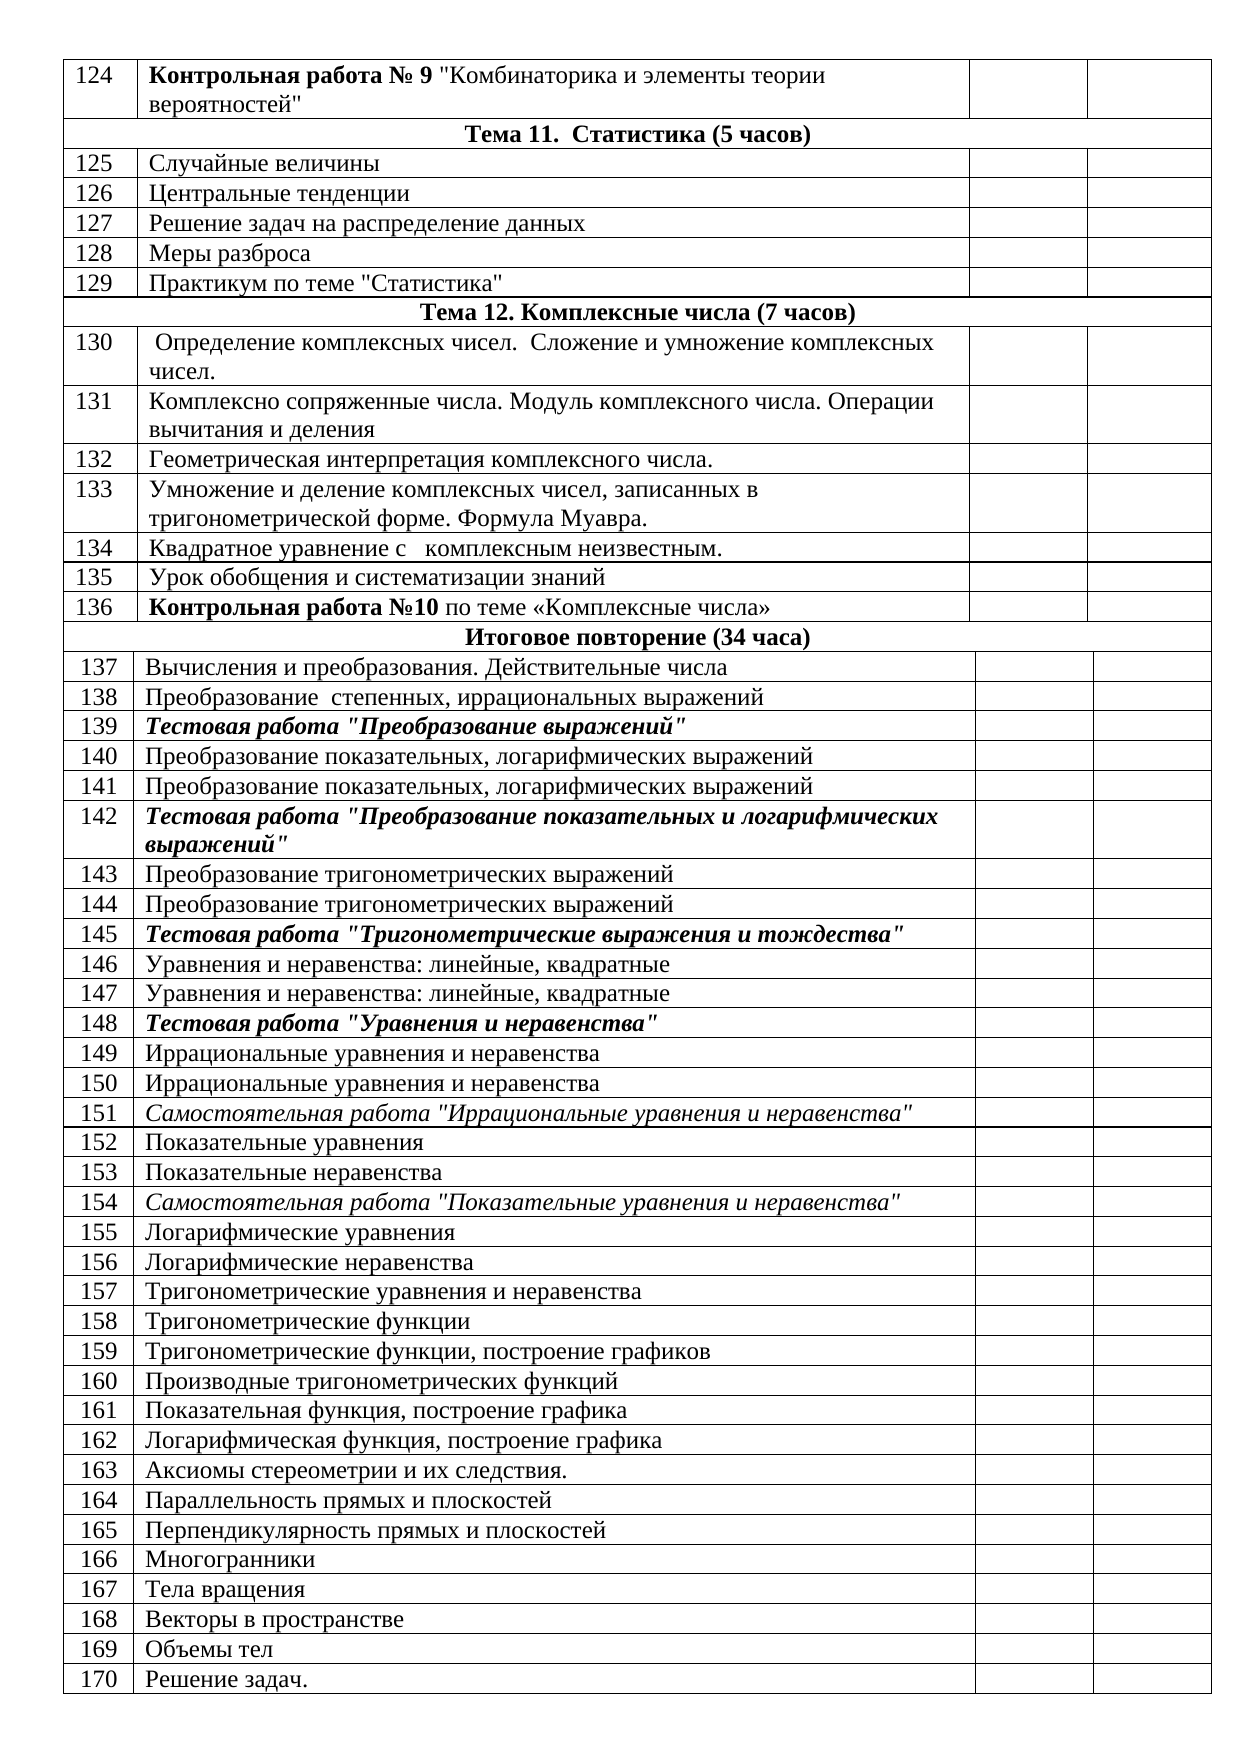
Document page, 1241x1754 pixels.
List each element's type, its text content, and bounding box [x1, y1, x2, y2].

table_cell Центральные тенденции [138, 178, 969, 207]
table_cell 165 [64, 1515, 133, 1543]
table_cell Умножение и деление комплексных чисел, записанных в тригонометрической форме. Формула Муавра. [138, 474, 969, 532]
table_cell [976, 1157, 1093, 1186]
table_cell 159 [64, 1336, 133, 1365]
table_cell Тестовая работа "Преобразование выражений" [134, 711, 975, 740]
table_cell Тестовая работа "Преобразование показательных и логарифмических выражений" [134, 801, 975, 858]
table_cell Тригонометрические функции, построение графиков [134, 1336, 975, 1365]
table_cell [976, 1574, 1093, 1603]
table_cell 170 [64, 1664, 133, 1692]
table_cell [976, 682, 1093, 710]
table_cell [1094, 711, 1211, 740]
table_cell 156 [64, 1247, 133, 1275]
table_cell Векторы в пространстве [134, 1604, 975, 1633]
table_cell [1088, 178, 1211, 207]
table_cell 138 [64, 682, 133, 710]
table_cell [1088, 149, 1211, 177]
table_cell [970, 208, 1087, 237]
table_cell Комплексно сопряженные числа. Модуль комплексного числа. Операции вычитания и деления [138, 386, 969, 443]
table_cell 145 [64, 919, 133, 948]
table_cell [1094, 1306, 1211, 1335]
table_cell Меры разброса [138, 238, 969, 267]
table_cell [1088, 533, 1211, 561]
table_cell Квадратное уравнение с комплексным неизвестным. [138, 533, 969, 561]
table_cell [976, 1008, 1093, 1037]
table_cell Тригонометрические уравнения и неравенства [134, 1276, 975, 1305]
table_cell Логарифмическая функция, построение графика [134, 1425, 975, 1454]
table_cell [1088, 444, 1211, 473]
table_cell [1094, 1485, 1211, 1514]
table_cell Самостоятельная работа "Иррациональные уравнения и неравенства" [134, 1098, 975, 1126]
table_cell [970, 444, 1087, 473]
table_cell Тела вращения [134, 1574, 975, 1603]
table_cell [976, 1455, 1093, 1484]
table_cell 140 [64, 741, 133, 770]
table_cell Аксиомы стереометрии и их следствия. [134, 1455, 975, 1484]
table_cell 166 [64, 1545, 133, 1573]
table_cell [970, 386, 1087, 443]
table_cell [1088, 592, 1211, 621]
table_cell Иррациональные уравнения и неравенства [134, 1038, 975, 1067]
table_cell Определение комплексных чисел. Сложение и умножение комплексных чисел. [138, 327, 969, 385]
table_cell Тригонометрические функции [134, 1306, 975, 1335]
table_cell [976, 1217, 1093, 1246]
table_cell 163 [64, 1455, 133, 1484]
table_cell [970, 592, 1087, 621]
table_cell Показательные неравенства [134, 1157, 975, 1186]
table_cell 155 [64, 1217, 133, 1246]
table_cell Иррациональные уравнения и неравенства [134, 1068, 975, 1097]
table_cell [1094, 1634, 1211, 1663]
table_cell 133 [64, 474, 137, 532]
table_cell [1094, 741, 1211, 770]
table_cell [1088, 60, 1211, 118]
table_cell Производные тригонометрических функций [134, 1366, 975, 1394]
table_cell 149 [64, 1038, 133, 1067]
table_cell [1094, 1664, 1211, 1692]
table_cell [1094, 949, 1211, 977]
table_cell [976, 1664, 1093, 1692]
table_cell [976, 949, 1093, 977]
table_cell 146 [64, 949, 133, 977]
table_cell 130 [64, 327, 137, 385]
table_cell Показательная функция, построение графика [134, 1396, 975, 1424]
table_cell [976, 1128, 1093, 1156]
table_cell 141 [64, 771, 133, 800]
table_cell Случайные величины [138, 149, 969, 177]
table_cell 135 [64, 563, 137, 591]
table_cell 134 [64, 533, 137, 561]
table_cell [1094, 979, 1211, 1007]
table_cell Геометрическая интерпретация комплексного числа. [138, 444, 969, 473]
table_cell [1094, 919, 1211, 948]
table_cell [1094, 1068, 1211, 1097]
table_cell [976, 979, 1093, 1007]
table_cell 151 [64, 1098, 133, 1126]
table_cell [1094, 889, 1211, 918]
table_cell 129 [64, 268, 137, 296]
table_cell [1094, 1247, 1211, 1275]
table_cell [1094, 859, 1211, 888]
table_cell [976, 1515, 1093, 1543]
table_cell [976, 1604, 1093, 1633]
table_cell Урок обобщения и систематизации знаний [138, 563, 969, 591]
table_cell [1088, 208, 1211, 237]
table_cell Решение задач на распределение данных [138, 208, 969, 237]
table_cell [976, 1545, 1093, 1573]
table_cell [1094, 801, 1211, 858]
table_cell [970, 238, 1087, 267]
table_cell Вычисления и преобразования. Действительные числа [134, 652, 975, 681]
table_cell Тема 12. Комплексные числа (7 часов) [64, 298, 1211, 326]
table_cell 150 [64, 1068, 133, 1097]
table_cell 139 [64, 711, 133, 740]
table_cell [976, 1366, 1093, 1394]
table_cell Преобразование степенных, иррациональных выражений [134, 682, 975, 710]
table_cell 154 [64, 1187, 133, 1216]
table_cell [1094, 771, 1211, 800]
table_cell Перпендикулярность прямых и плоскостей [134, 1515, 975, 1543]
table_cell Преобразование тригонометрических выражений [134, 859, 975, 888]
table_cell [976, 771, 1093, 800]
table_cell [976, 1425, 1093, 1454]
table_cell 132 [64, 444, 137, 473]
table_cell 142 [64, 801, 133, 858]
table_cell [976, 1306, 1093, 1335]
table_cell [976, 1187, 1093, 1216]
table_cell [1088, 563, 1211, 591]
table_cell 137 [64, 652, 133, 681]
table_cell [1094, 652, 1211, 681]
table_cell [976, 801, 1093, 858]
table_cell [1094, 1366, 1211, 1394]
table_cell [1094, 1276, 1211, 1305]
table_cell [976, 1247, 1093, 1275]
table_cell 168 [64, 1604, 133, 1633]
table_cell 144 [64, 889, 133, 918]
table_cell [976, 1276, 1093, 1305]
table_cell [1094, 1574, 1211, 1603]
table_cell [976, 741, 1093, 770]
table_cell [970, 327, 1087, 385]
table_cell 164 [64, 1485, 133, 1514]
table_cell 128 [64, 238, 137, 267]
table_cell Объемы тел [134, 1634, 975, 1663]
table_cell [1094, 1128, 1211, 1156]
table_cell 147 [64, 979, 133, 1007]
table_cell [970, 268, 1087, 296]
table_cell 157 [64, 1276, 133, 1305]
table_cell [1094, 1455, 1211, 1484]
table_cell Логарифмические неравенства [134, 1247, 975, 1275]
table_cell [1094, 1217, 1211, 1246]
table_cell [976, 1336, 1093, 1365]
table_cell Контрольная работа №10 по теме «Комплексные числа» [138, 592, 969, 621]
table_cell [1088, 268, 1211, 296]
table_cell 125 [64, 149, 137, 177]
table_cell [1094, 1604, 1211, 1633]
table_cell [1094, 1157, 1211, 1186]
table_cell [976, 1396, 1093, 1424]
table_cell [1094, 682, 1211, 710]
table_cell 131 [64, 386, 137, 443]
table_cell [1088, 238, 1211, 267]
table_cell [970, 60, 1087, 118]
table_cell [970, 533, 1087, 561]
table_cell [976, 1068, 1093, 1097]
table_cell [970, 474, 1087, 532]
table_cell 158 [64, 1306, 133, 1335]
table_cell Логарифмические уравнения [134, 1217, 975, 1246]
table_cell [976, 711, 1093, 740]
table_cell [976, 889, 1093, 918]
table_cell Показательные уравнения [134, 1128, 975, 1156]
table_cell Тема 11. Статистика (5 часов) [64, 119, 1211, 147]
table_cell 162 [64, 1425, 133, 1454]
table_cell [1094, 1187, 1211, 1216]
table_cell [970, 149, 1087, 177]
table_cell 169 [64, 1634, 133, 1663]
table_cell Многогранники [134, 1545, 975, 1573]
table_cell [976, 919, 1093, 948]
table_cell [1094, 1336, 1211, 1365]
table_cell [1094, 1425, 1211, 1454]
table_cell Преобразование тригонометрических выражений [134, 889, 975, 918]
table_cell [976, 652, 1093, 681]
table_cell Уравнения и неравенства: линейные, квадратные [134, 949, 975, 977]
table_cell [976, 1485, 1093, 1514]
table_cell [1094, 1098, 1211, 1126]
table_cell Практикум по теме "Статистика" [138, 268, 969, 296]
table_cell [1094, 1396, 1211, 1424]
table_cell 167 [64, 1574, 133, 1603]
table_cell Контрольная работа № 9 "Комбинаторика и элементы теории вероятностей" [138, 60, 969, 118]
table_cell [970, 563, 1087, 591]
table_cell Параллельность прямых и плоскостей [134, 1485, 975, 1514]
table_cell 143 [64, 859, 133, 888]
table_cell [976, 1038, 1093, 1067]
table_cell 148 [64, 1008, 133, 1037]
table_cell Самостоятельная работа "Показательные уравнения и неравенства" [134, 1187, 975, 1216]
table_cell [1088, 474, 1211, 532]
table_cell [976, 1098, 1093, 1126]
table_cell Тестовая работа "Тригонометрические выражения и тождества" [134, 919, 975, 948]
table_cell Преобразование показательных, логарифмических выражений [134, 771, 975, 800]
table_cell [1094, 1515, 1211, 1543]
table_cell 153 [64, 1157, 133, 1186]
table_cell 124 [64, 60, 137, 118]
table_cell [976, 859, 1093, 888]
table_cell Тестовая работа "Уравнения и неравенства" [134, 1008, 975, 1037]
table_cell 161 [64, 1396, 133, 1424]
table_cell [1094, 1038, 1211, 1067]
table_cell [970, 178, 1087, 207]
table_cell Итоговое повторение (34 часа) [64, 622, 1211, 651]
table_cell Решение задач. [134, 1664, 975, 1692]
table_cell 160 [64, 1366, 133, 1394]
table_cell Преобразование показательных, логарифмических выражений [134, 741, 975, 770]
table_cell [976, 1634, 1093, 1663]
table_cell 136 [64, 592, 137, 621]
table_cell 126 [64, 178, 137, 207]
table_cell [1088, 386, 1211, 443]
table_cell 127 [64, 208, 137, 237]
table_cell Уравнения и неравенства: линейные, квадратные [134, 979, 975, 1007]
table_cell [1088, 327, 1211, 385]
table_cell [1094, 1545, 1211, 1573]
table_cell 152 [64, 1128, 133, 1156]
table_cell [1094, 1008, 1211, 1037]
